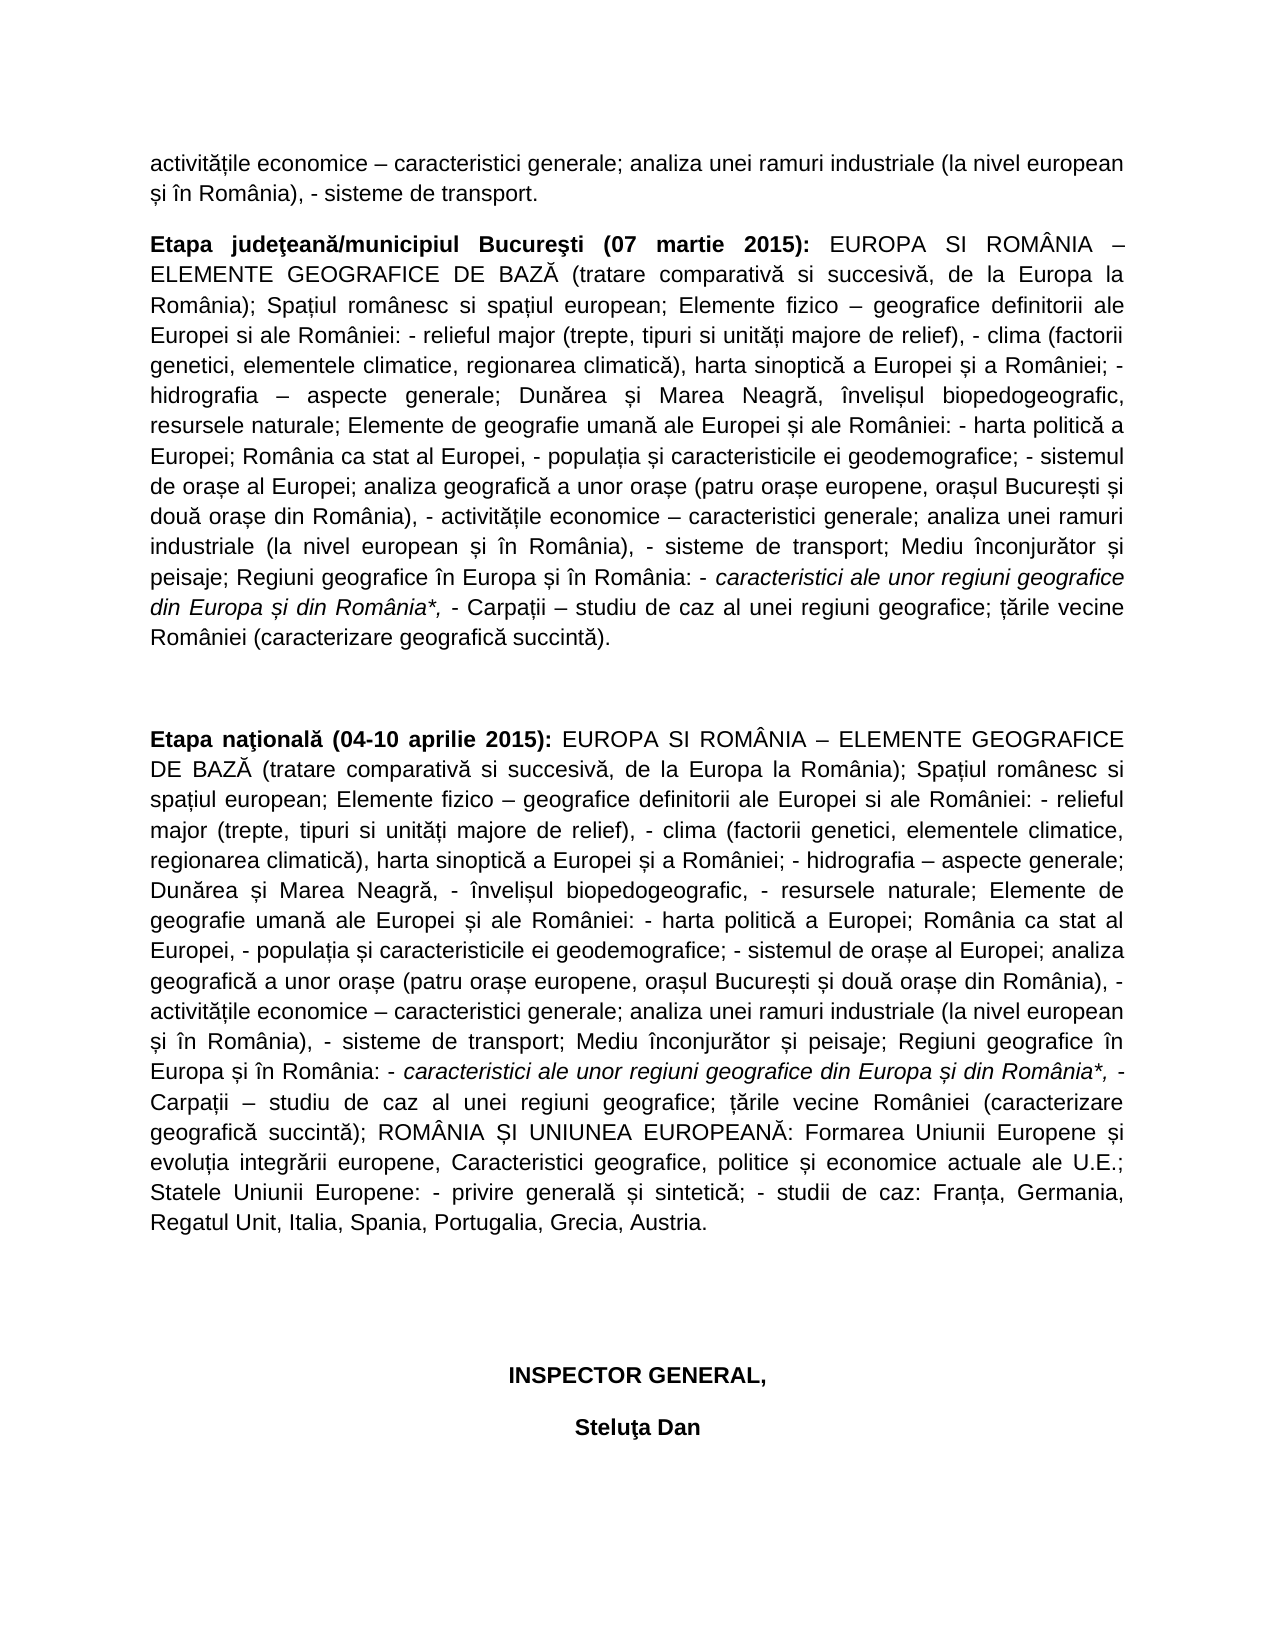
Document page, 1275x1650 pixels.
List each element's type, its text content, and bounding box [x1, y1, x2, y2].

text Steluţa Dan [150, 1413, 1125, 1440]
text Etapa judeţeană/municipiul Bucureşti (07 martie 2015): EUROPA SI ROMÂNIA – ELEMENTE GEOGRAFICE DE BAZĂ (tratare comparativă si succesivă, de la Europa la România); Spațiul românesc si spațiul european; Elemente fizico – geografice definitorii ale Europei si ale României: - relieful major (trepte, tipuri si unități majore de relief), - clima (factorii genetici, elementele climatice, regionarea climatică), harta sinoptică a Europei și a României; - hidrografia – aspecte generale; Dunărea și Marea Neagră, învelișul biopedogeografic, resursele naturale; Elemente de geografie umană ale Europei și ale României: - harta politică a Europei; România ca stat al Europei, - populația și caracteristicile ei geodemografice; - sistemul de orașe al Europei; analiza geografică a unor orașe (patru orașe europene, orașul București și două orașe din România), - activitățile economice – caracteristici generale; analiza unei ramuri industriale (la nivel european și în România), - sisteme de transport; Mediu înconjurător și peisaje; Regiuni geografice în Europa și în România: - caracteristici ale unor regiuni geografice din Europa și din România*, - Carpații – studiu de caz al unei regiuni geografice; țările vecine României (caracterizare geografică succintă). [150, 231, 1125, 650]
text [150, 150, 1125, 207]
text INSPECTOR GENERAL, [150, 1362, 1125, 1389]
text Etapa naţională (04-10 aprilie 2015): EUROPA SI ROMÂNIA – ELEMENTE GEOGRAFICE DE BAZĂ (tratare comparativă si succesivă, de la Europa la România); Spațiul românesc si spațiul european; Elemente fizico – geografice definitorii ale Europei si ale României: - relieful major (trepte, tipuri si unități majore de relief), - clima (factorii genetici, elementele climatice, regionarea climatică), harta sinoptică a Europei și a României; - hidrografia – aspecte generale; Dunărea și Marea Neagră, - învelișul biopedogeografic, - resursele naturale; Elemente de geografie umană ale Europei și ale României: - harta politică a Europei; România ca stat al Europei, - populația și caracteristicile ei geodemografice; - sistemul de orașe al Europei; analiza geografică a unor orașe (patru orașe europene, orașul București și două orașe din România), - activitățile economice – caracteristici generale; analiza unei ramuri industriale (la nivel european și în România), - sisteme de transport; Mediu înconjurător și peisaje; Regiuni geografice în Europa și în România: - caracteristici ale unor regiuni geografice din Europa și din România*, - Carpații – studiu de caz al unei regiuni geografice; țările vecine României (caracterizare geografică succintă); ROMÂNIA ȘI UNIUNEA EUROPEANĂ: Formarea Uniunii Europene și evoluția integrării europene, Caracteristici geografice, politice și economice actuale ale U.E.; Statele Uniunii Europene: - privire generală și sintetică; - studii de caz: Franța, Germania, Regatul Unit, Italia, Spania, Portugalia, Grecia, Austria. [150, 726, 1125, 1236]
